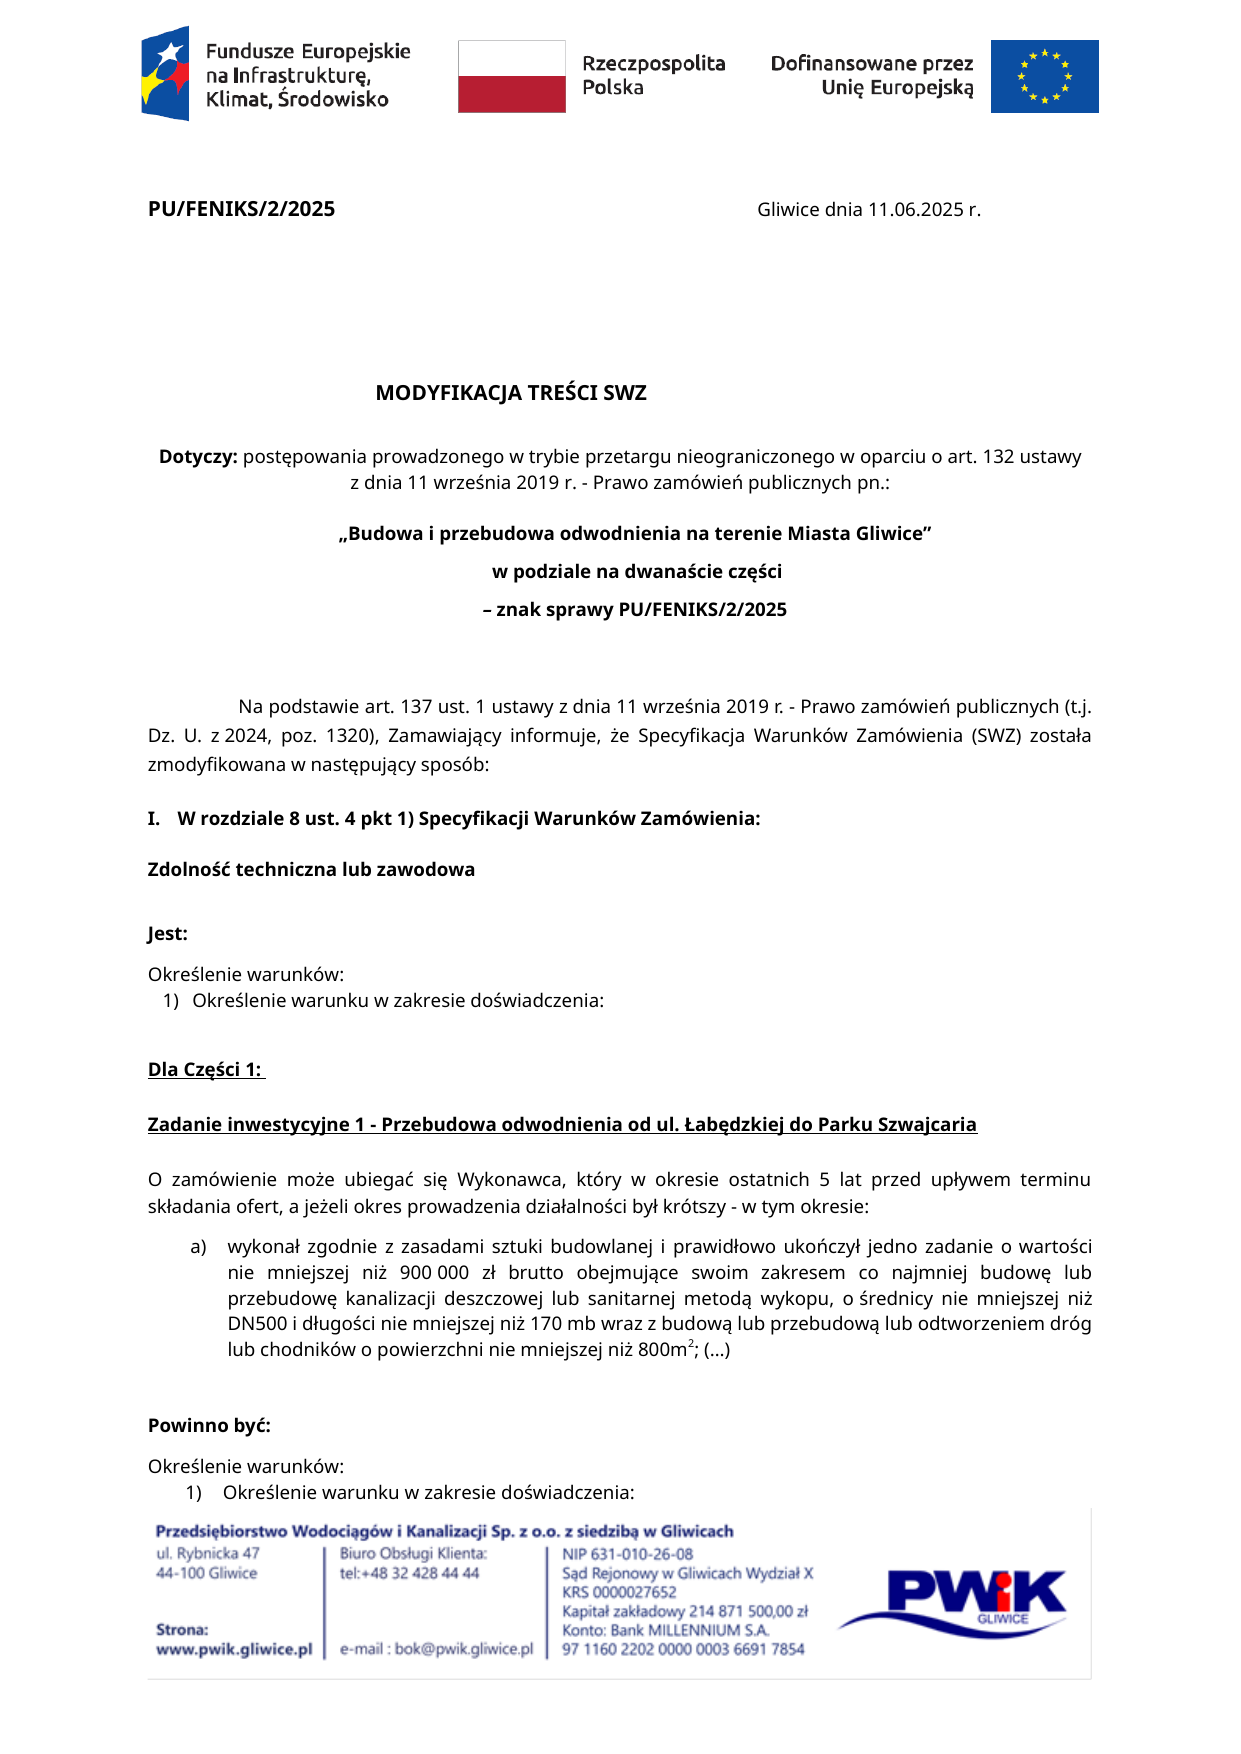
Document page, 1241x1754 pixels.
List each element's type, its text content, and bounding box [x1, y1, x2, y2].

text MODYFIKACJA TREŚCI SWZ [148, 378, 1093, 407]
text O zamówienie może ubiegać się Wykonawca, który w okresie ostatnich 5 lat przed upływem terminu składania ofert, a jeżeli okres prowadzenia działalności był krótszy - w tym okresie: [148, 1166, 1093, 1219]
text Dla Części 1: [148, 1056, 1093, 1082]
text w podziale na dwanaście części [177, 558, 1093, 584]
text „Budowa i przebudowa odwodnienia na terenie Miasta Gliwice” [177, 520, 1093, 546]
list Określenie warunku w zakresie doświadczenia: [185, 1479, 1093, 1505]
text Zadanie inwestycyjne 1 - Przebudowa odwodnienia od ul. Łabędzkiej do Parku Szwajcaria [148, 1111, 1093, 1137]
list W rozdziale 8 ust. 4 pkt 1) Specyfikacji Warunków Zamówienia: [148, 806, 1093, 831]
list Określenie warunku w zakresie doświadczenia: [162, 987, 1093, 1013]
picture [123, 1, 1113, 145]
text Powinno być: [148, 1412, 1093, 1437]
list Zdolność techniczna lub zawodowa [148, 856, 1093, 882]
text – znak sprawy PU/FENIKS/2/2025 [177, 596, 1093, 622]
list Określenie warunków: [148, 1454, 1093, 1479]
list Określenie warunków: [148, 962, 1093, 987]
picture [147, 1508, 1093, 1681]
text PU/FENIKS/2/2025 Gliwice dnia 11.06.2025 r. [148, 194, 1093, 223]
list wykonał zgodnie z zasadami sztuki budowlanej i prawidłowo ukończył jedno zadanie o wartości nie mniejszej niż 900 000 zł brutto obejmujące swoim zakresem co najmniej budowę lub przebudowę kanalizacji deszczowej lub sanitarnej metodą wykopu, o średnicy nie mniejszej niż DN500 i długości nie mniejszej niż 170 mb wraz z budową lub przebudową lub odtworzeniem dróg lub chodników o powierzchni nie mniejszej niż 800m2; (…) [190, 1234, 1093, 1361]
text Jest: [148, 920, 1093, 945]
text Dotyczy: postępowania prowadzonego w trybie przetargu nieograniczonego w oparciu o art. 132 ustawy z dnia 11 września 2019 r. - Prawo zamówień publicznych pn.: [148, 444, 1093, 495]
text Na podstawie art. 137 ust. 1 ustawy z dnia 11 września 2019 r. - Prawo zamówień publicznych (t.j. Dz. U. z 2024, poz. 1320), Zamawiający informuje, że Specyfikacja Warunków Zamówienia (SWZ) została zmodyfikowana w następujący sposób: [148, 693, 1093, 777]
